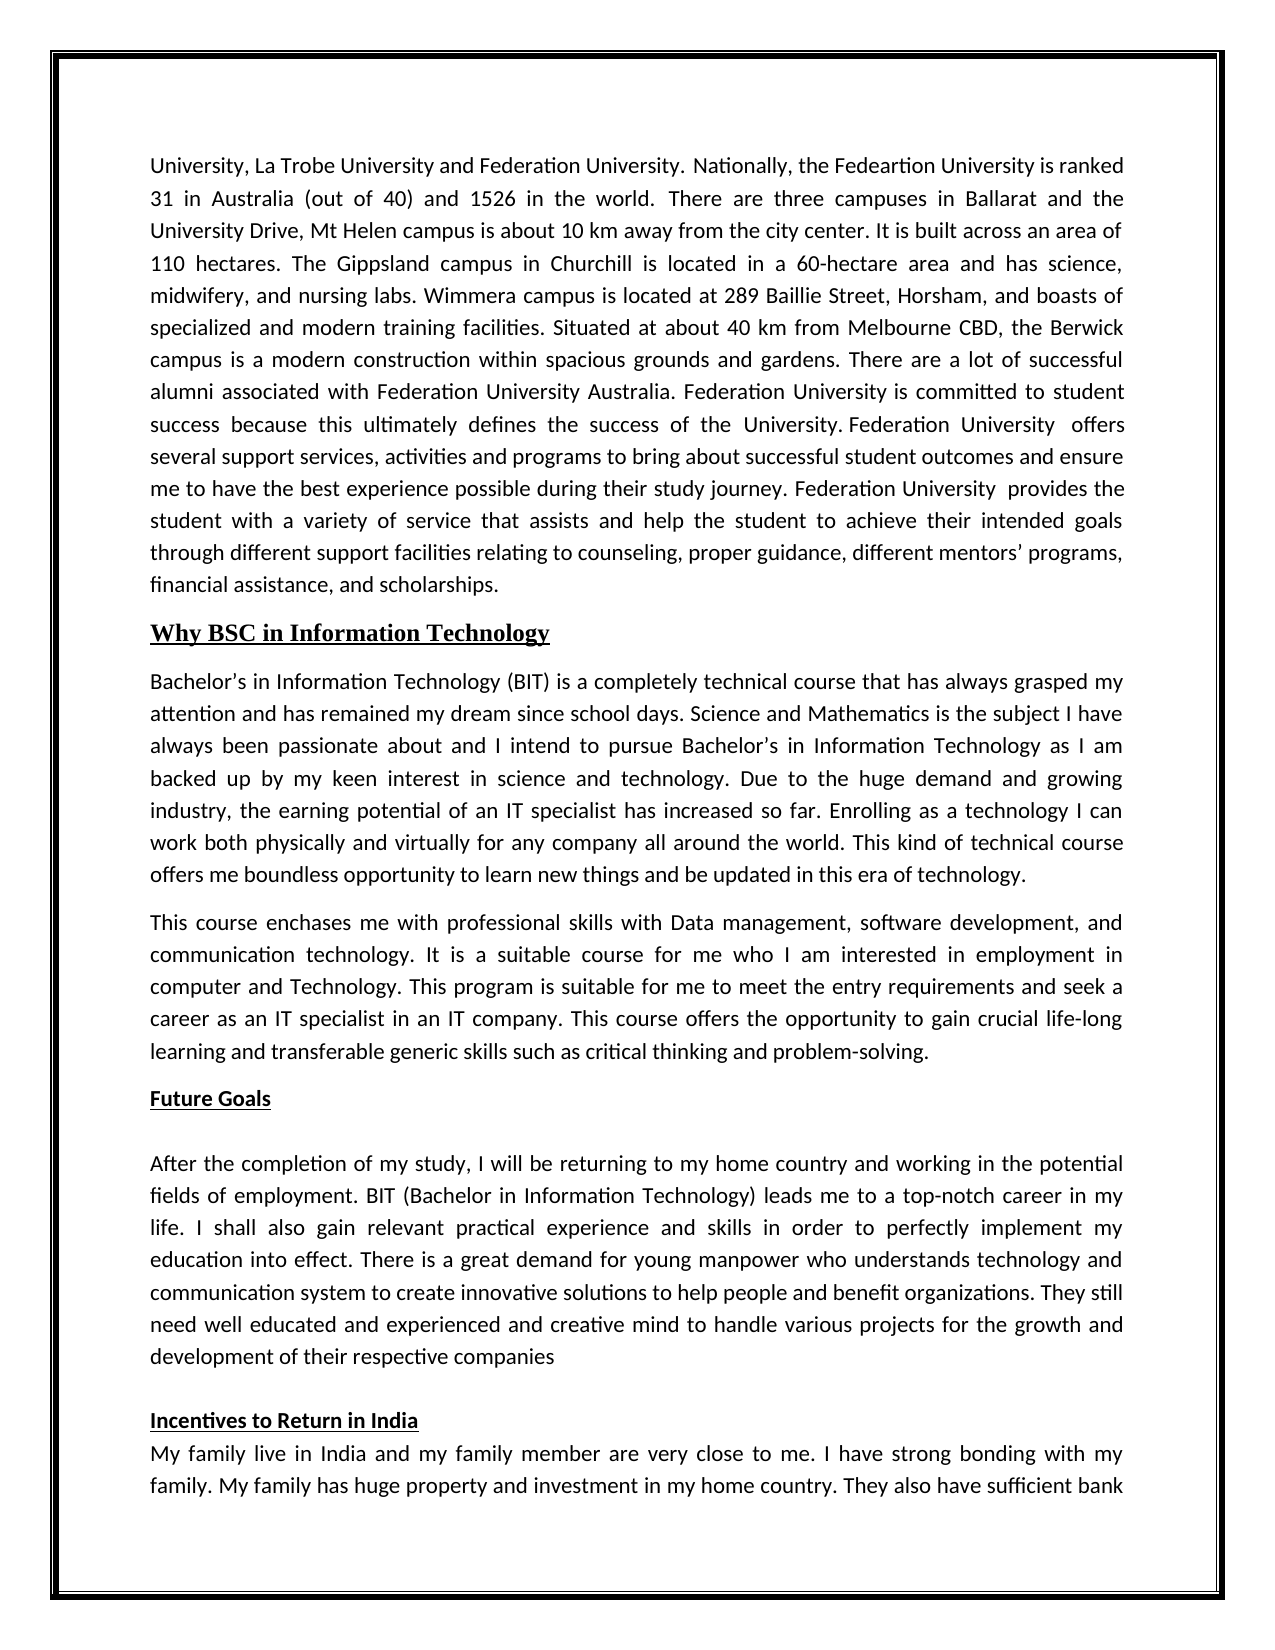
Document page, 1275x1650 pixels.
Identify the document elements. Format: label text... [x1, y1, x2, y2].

text This course enchases me with professional skills with Data management, software development, and communication technology. It is a suitable course for me who I am interested in employment in computer and Technology. This program is suitable for me to meet the entry requirements and seek a career as an IT specialist in an IT company. This course offers the opportunity to gain crucial life-long learning and transferable generic skills such as critical thinking and problem-solving. [150, 908, 1125, 1065]
text Future Goals [150, 1084, 1125, 1113]
text After the completion of my study, I will be returning to my home country and working in the potential fields of employment. BIT (Bachelor in Information Technology) leads me to a top-notch career in my life. I shall also gain relevant practical experience and skills in order to perfectly implement my education into effect. There is a great demand for young manpower who understands technology and communication system to create innovative solutions to help people and benefit organizations. They still need well educated and experienced and creative mind to handle various projects for the growth and development of their respective companies [150, 1149, 1125, 1370]
text Bachelor’s in Information Technology (BIT) is a completely technical course that has always grasped my attention and has remained my dream since school days. Science and Mathematics is the subject I have always been passionate about and I intend to pursue Bachelor’s in Information Technology as I am backed up by my keen interest in science and technology. Due to the huge demand and growing industry, the earning potential of an IT specialist has increased so far. Enrolling as a technology I can work both physically and virtually for any company all around the world. This kind of technical course offers me boundless opportunity to learn new things and be updated in this era of technology. [150, 667, 1125, 888]
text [150, 150, 1125, 599]
text Why BSC in Information Technology [150, 618, 1125, 647]
text Incentives to Return in India [150, 1406, 1125, 1434]
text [150, 1439, 1125, 1499]
